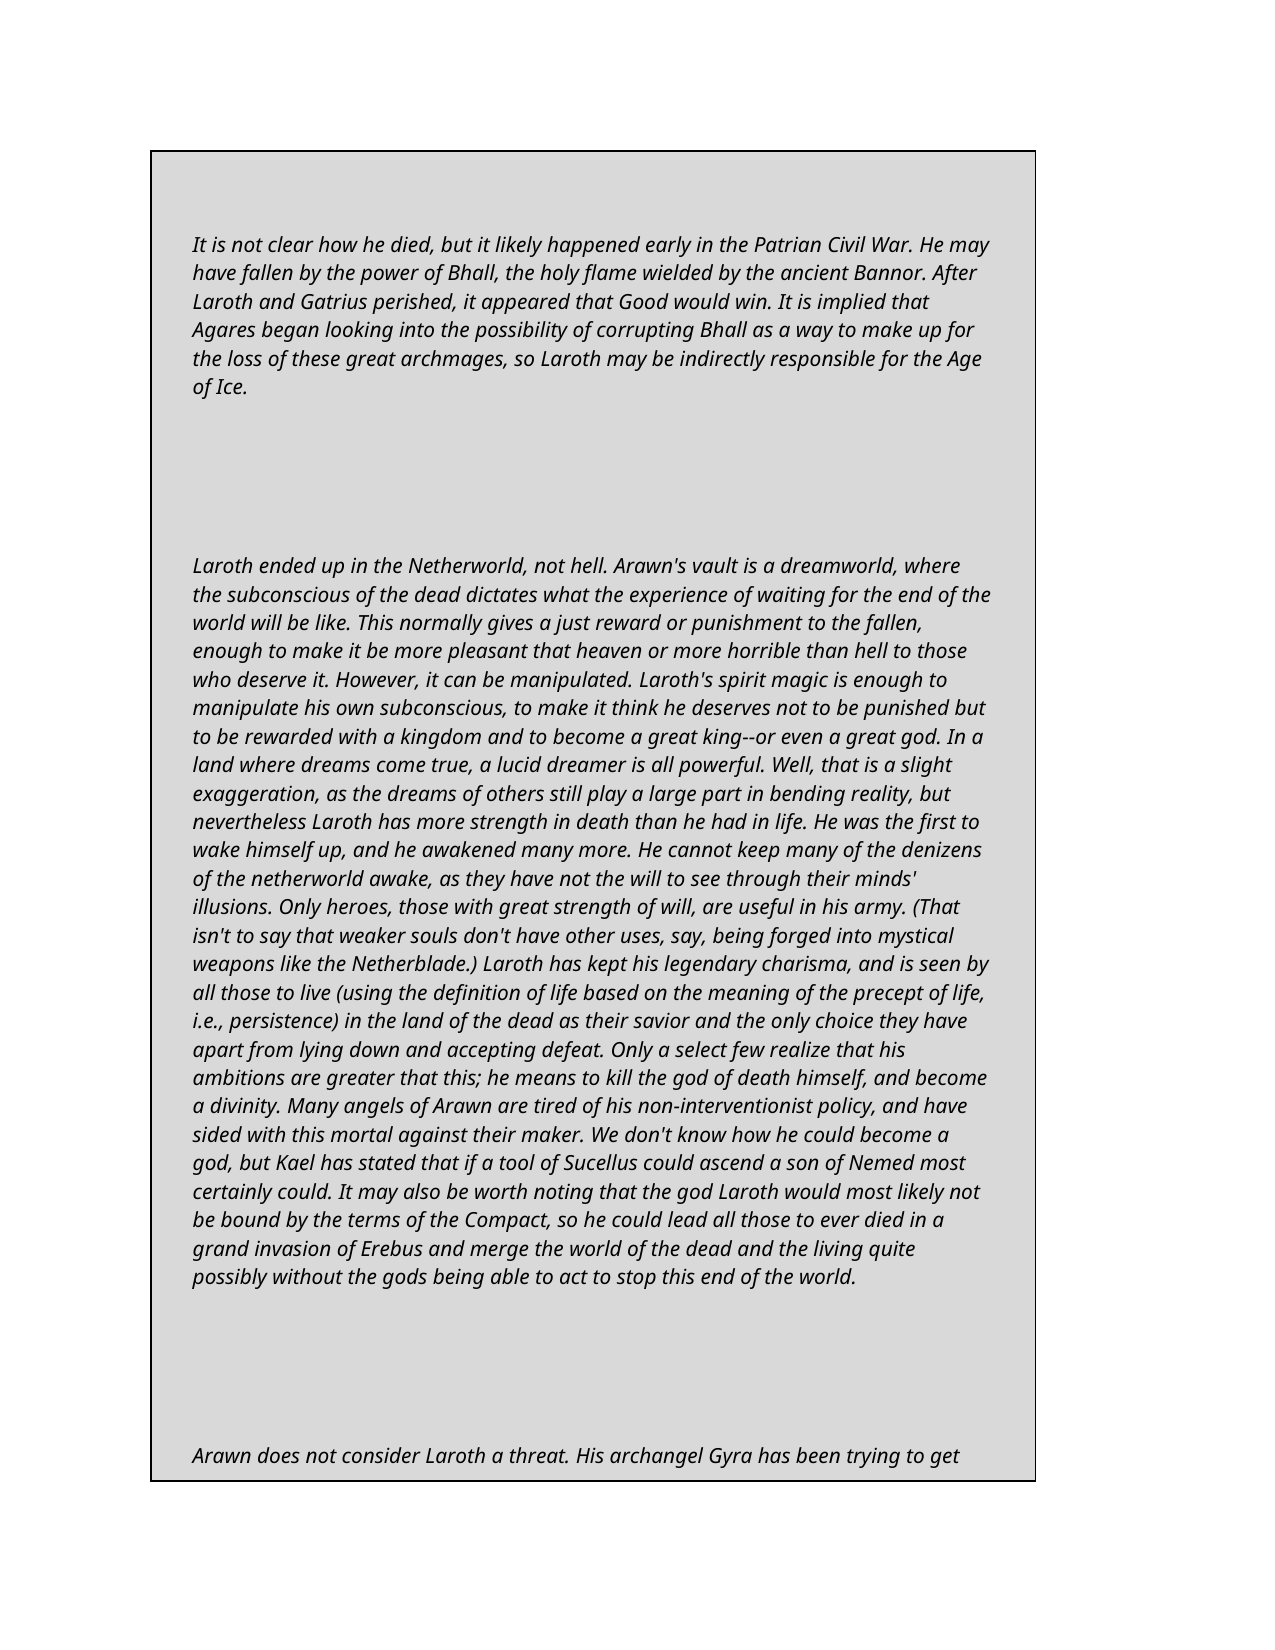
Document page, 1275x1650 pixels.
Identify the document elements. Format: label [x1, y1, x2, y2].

table_header [152, 152, 1035, 1480]
